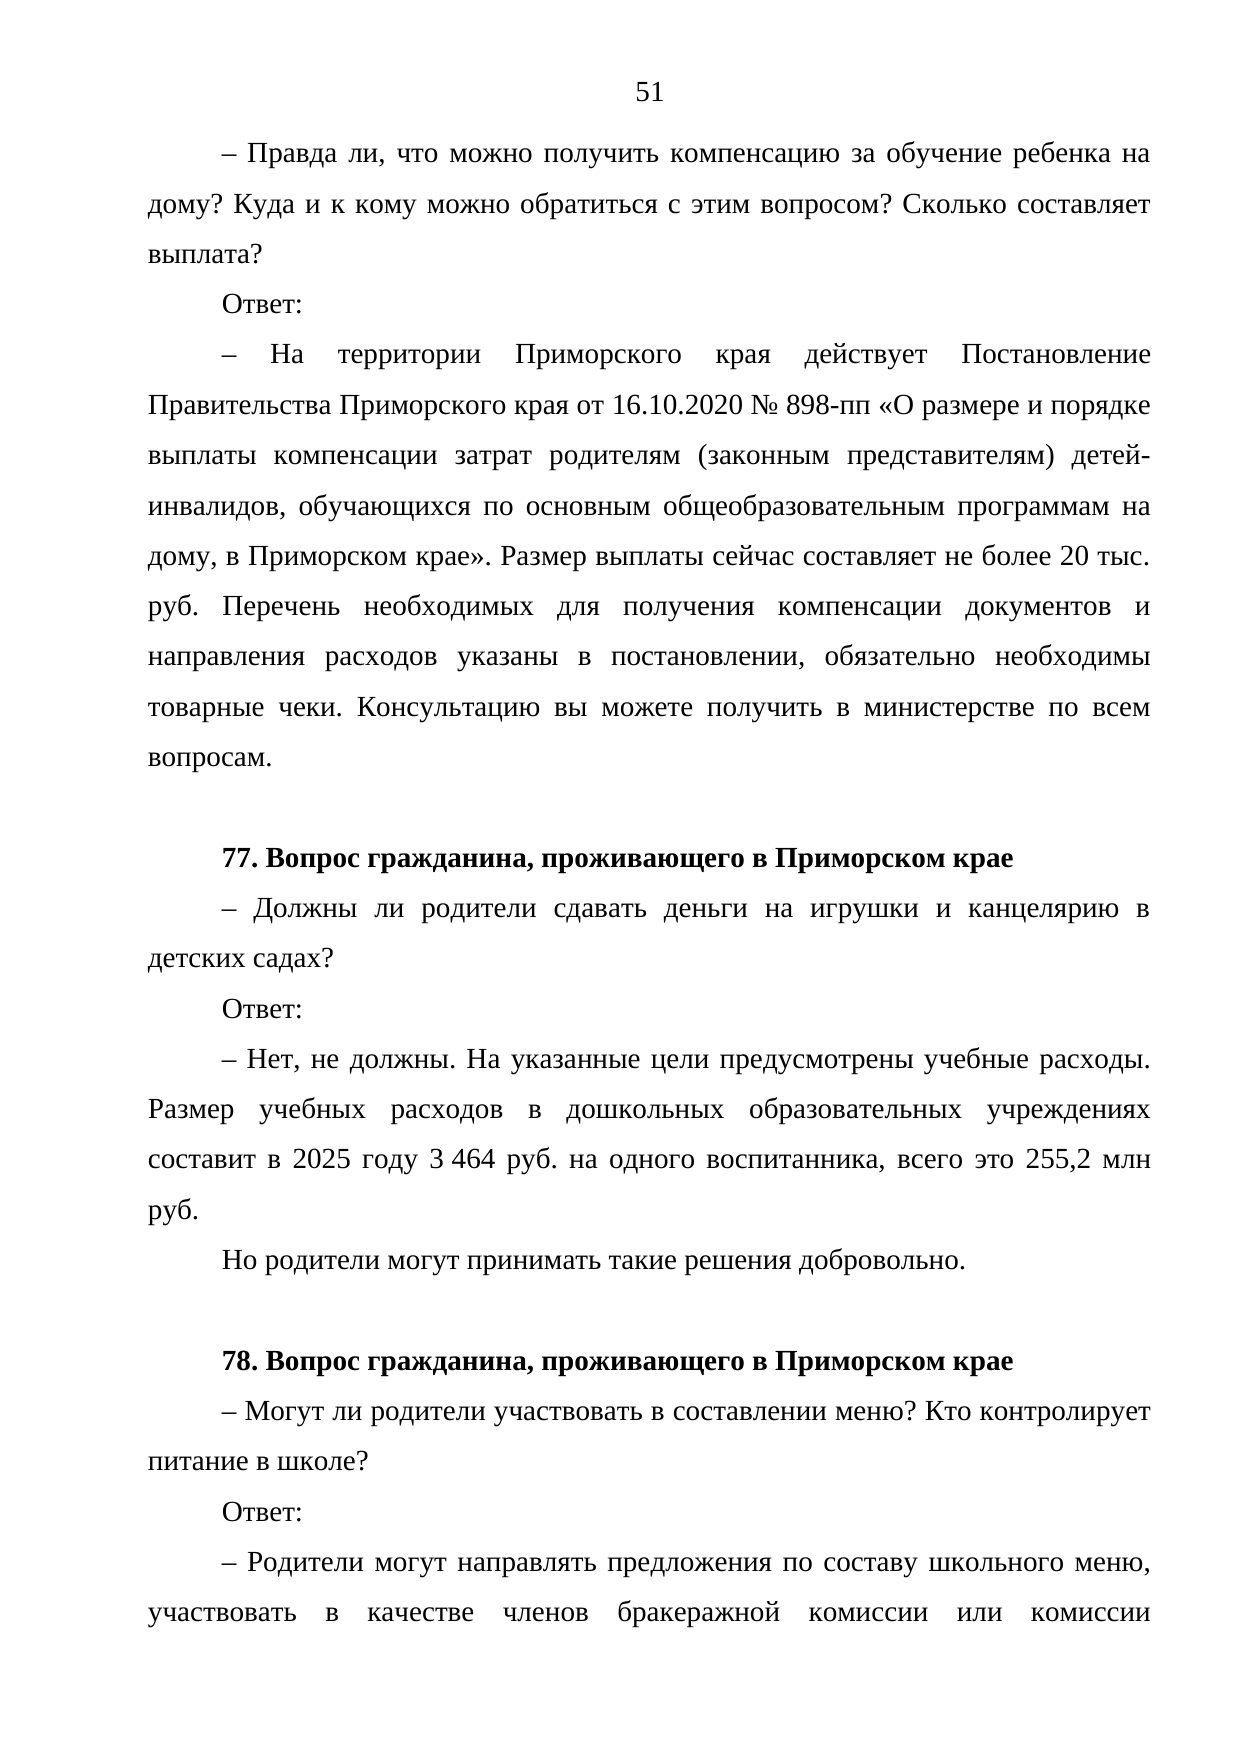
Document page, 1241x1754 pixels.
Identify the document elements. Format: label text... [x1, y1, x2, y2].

text – Нет, не должны. На указанные цели предусмотрены учебные расходы. Размер учебных расходов в дошкольных образовательных учреждениях составит в 2025 году 3 464 руб. на одного воспитанника, всего это 255,2 млн руб. [148, 1041, 1152, 1226]
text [148, 1544, 1152, 1628]
text – Должны ли родители сдавать деньги на игрушки и канцелярию в детских садах? [148, 890, 1152, 974]
text – На территории Приморского края действует Постановление Правительства Приморского края от 16.10.2020 № 898-пп «О размере и порядке выплаты компенсации затрат родителям (законным представителям) детей-инвалидов, обучающихся по основным общеобразовательным программам на дому, в Приморском крае». Размер выплаты сейчас составляет не более 20 тыс. руб. Перечень необходимых для получения компенсации документов и направления расходов указаны в постановлении, обязательно необходимы товарные чеки. Консультацию вы можете получить в министерстве по всем вопросам. [148, 337, 1152, 773]
text 78. Вопрос гражданина, проживающего в Приморском крае [148, 1343, 1152, 1376]
text 77. Вопрос гражданина, проживающего в Приморском крае [148, 840, 1152, 873]
text Ответ: [148, 991, 1152, 1024]
text – Могут ли родители участвовать в составлении меню? Кто контролирует питание в школе? [148, 1393, 1152, 1477]
text Ответ: [148, 1494, 1152, 1527]
text Ответ: [148, 286, 1152, 320]
text Но родители могут принимать такие решения добровольно. [148, 1242, 1152, 1276]
text – Правда ли, что можно получить компенсацию за обучение ребенка на дому? Куда и к кому можно обратиться с этим вопросом? Сколько составляет выплата? [148, 135, 1152, 269]
